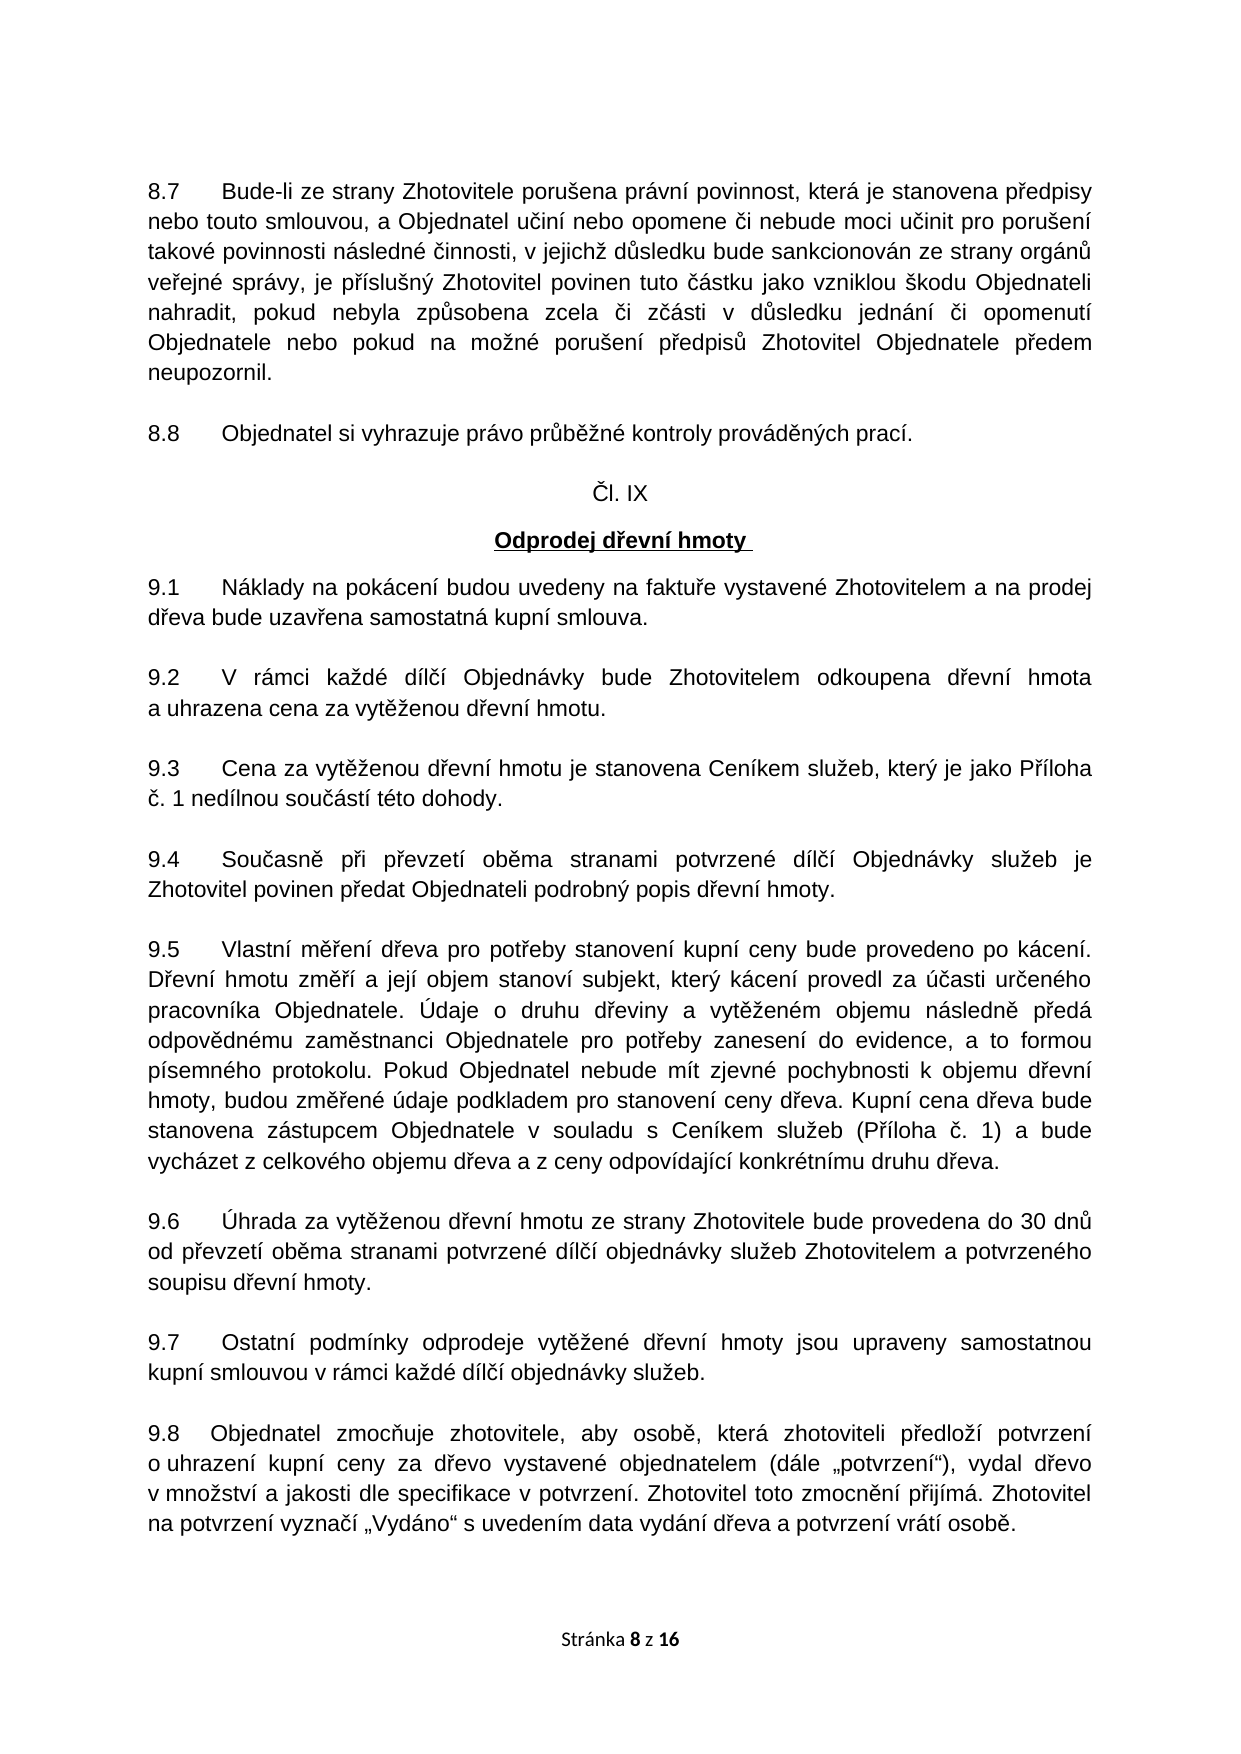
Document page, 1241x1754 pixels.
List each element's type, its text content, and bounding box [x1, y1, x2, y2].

list V rámci každé dílčí Objednávky bude Zhotovitelem odkoupena dřevní hmota a uhrazena cena za vytěženou dřevní hmotu. [148, 664, 1093, 721]
list Náklady na pokácení budou uvedeny na faktuře vystavené Zhotovitelem a na prodej dřeva bude uzavřena samostatná kupní smlouva. [148, 574, 1093, 630]
text Odprodej dřevní hmoty [148, 527, 1093, 553]
list Současně při převzetí oběma stranami potvrzené dílčí Objednávky služeb je Zhotovitel povinen předat Objednateli podrobný popis dřevní hmoty. [148, 846, 1093, 902]
text Čl. IX [148, 480, 1093, 506]
list Vlastní měření dřeva pro potřeby stanovení kupní ceny bude provedeno po kácení. Dřevní hmotu změří a její objem stanoví subjekt, který kácení provedl za účasti určeného pracovníka Objednatele. Údaje o druhu dřeviny a vytěženém objemu následně předá odpovědnému zaměstnanci Objednatele pro potřeby zanesení do evidence, a to formou písemného protokolu. Pokud Objednatel nebude mít zjevné pochybnosti k objemu dřevní hmoty, budou změřené údaje podkladem pro stanovení ceny dřeva. Kupní cena dřeva bude stanovena zástupcem Objednatele v souladu s Ceníkem služeb (Příloha č. 1) a bude vycházet z celkového objemu dřeva a z ceny odpovídající konkrétnímu druhu dřeva. [148, 936, 1093, 1174]
list Bude-li ze strany Zhotovitele porušena právní povinnost, která je stanovena předpisy nebo touto smlouvou, a Objednatel učiní nebo opomene či nebude moci učinit pro porušení takové povinnosti následné činnosti, v jejichž důsledku bude sankcionován ze strany orgánů veřejné správy, je příslušný Zhotovitel povinen tuto částku jako vzniklou škodu Objednateli nahradit, pokud nebyla způsobena zcela či zčásti v důsledku jednání či opomenutí Objednatele nebo pokud na možné porušení předpisů Zhotovitel Objednatele předem neupozornil. [148, 178, 1093, 385]
list Cena za vytěženou dřevní hmotu je stanovena Ceníkem služeb, který je jako Příloha č. 1 nedílnou součástí této dohody. [148, 755, 1093, 811]
list 9.8 Objednatel zmocňuje zhotovitele, aby osobě, která zhotoviteli předloží potvrzení o uhrazení kupní ceny za dřevo vystavené objednatelem (dále „potvrzení“), vydal dřevo v množství a jakosti dle specifikace v potvrzení. Zhotovitel toto zmocnění přijímá. Zhotovitel na potvrzení vyznačí „Vydáno“ s uvedením data vydání dřeva a potvrzení vrátí osobě. [148, 1419, 1093, 1536]
list Úhrada za vytěženou dřevní hmotu ze strany Zhotovitele bude provedena do 30 dnů od převzetí oběma stranami potvrzené dílčí objednávky služeb Zhotovitelem a potvrzeného soupisu dřevní hmoty. [148, 1208, 1093, 1295]
list Objednatel si vyhrazuje právo průběžné kontroly prováděných prací. [148, 419, 1093, 446]
list Ostatní podmínky odprodeje vytěžené dřevní hmoty jsou upraveny samostatnou kupní smlouvou v rámci každé dílčí objednávky služeb. [148, 1329, 1093, 1385]
